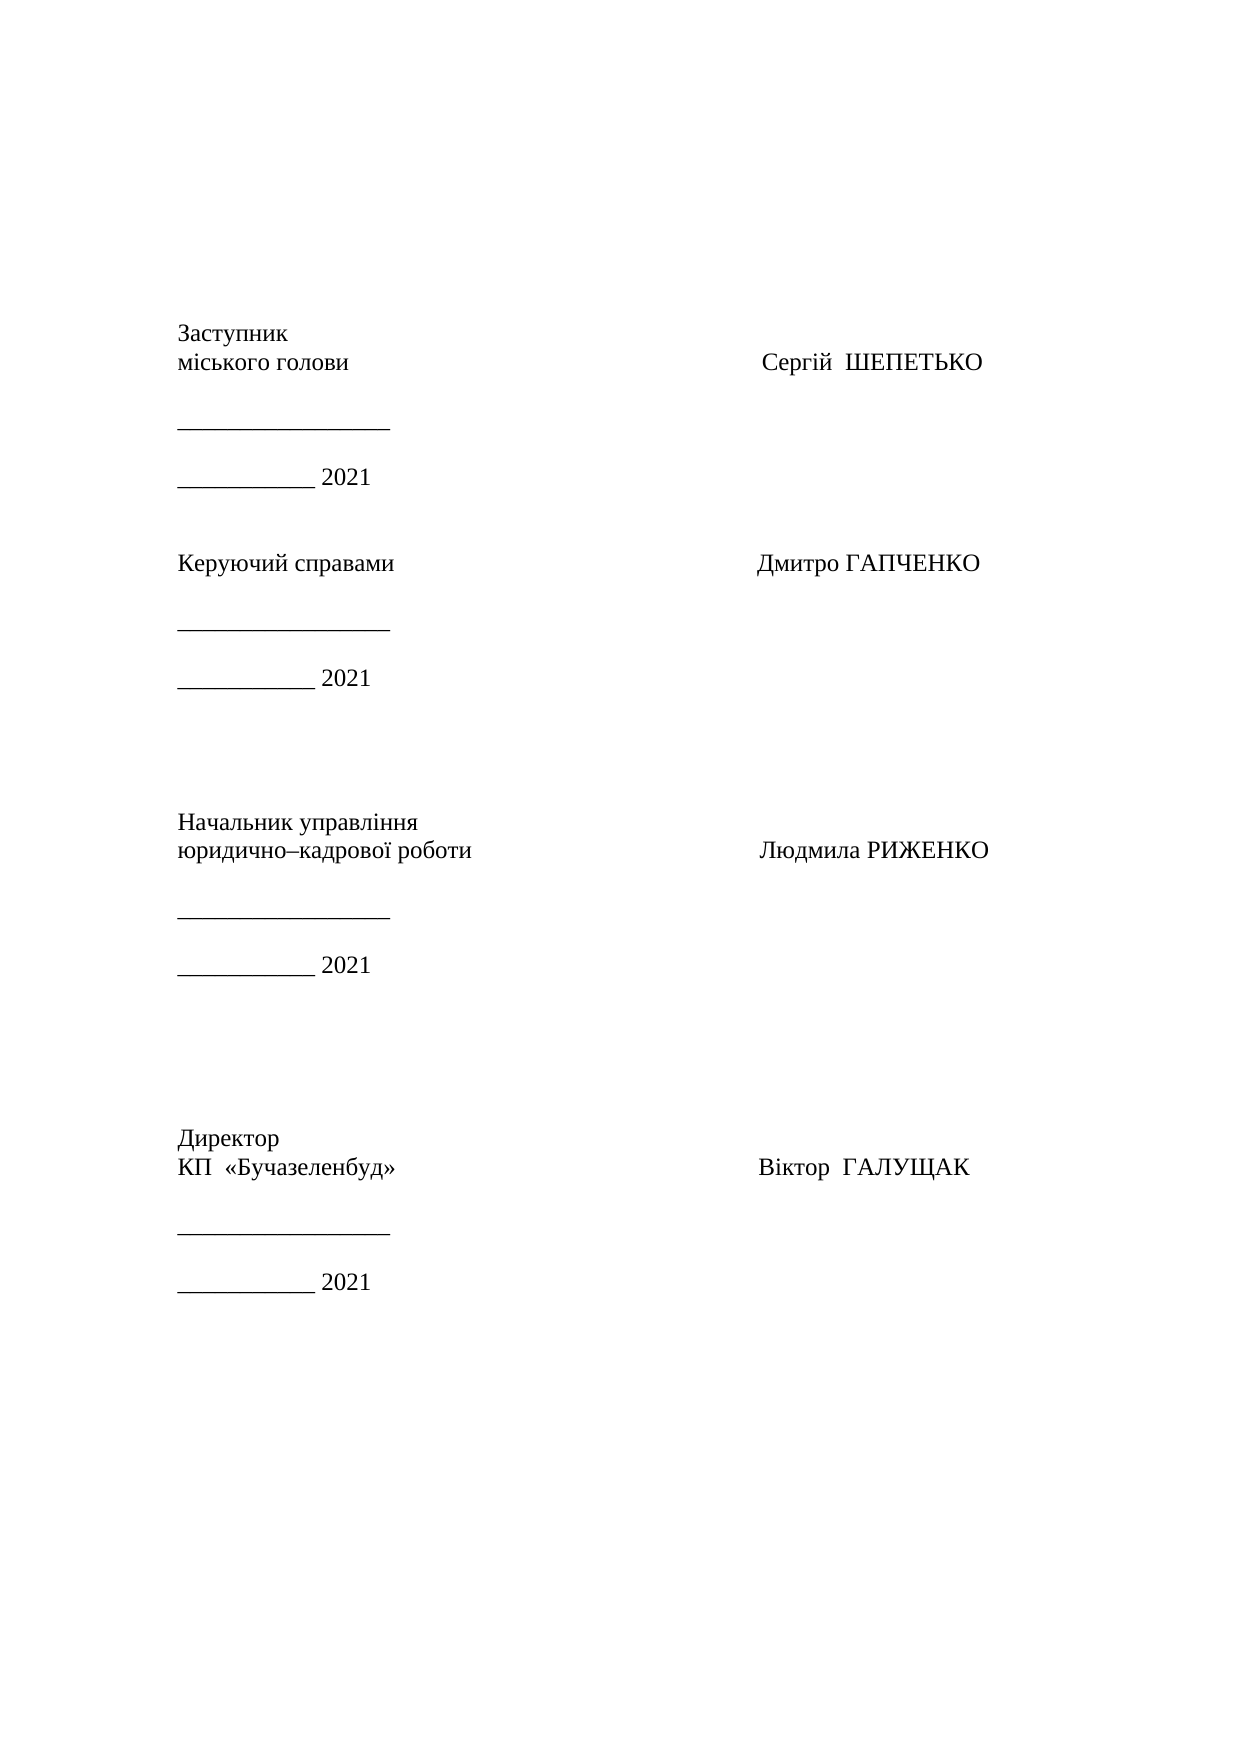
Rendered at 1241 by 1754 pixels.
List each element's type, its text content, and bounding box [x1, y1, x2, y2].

text Начальник управління [177, 807, 1122, 835]
text Заступник [177, 318, 1122, 347]
text Керуючий справами Дмитро ГАПЧЕНКО [177, 548, 1122, 577]
text _________________ [177, 1209, 1122, 1238]
text _________________ [177, 605, 1122, 634]
text міського голови Сергій ШЕПЕТЬКО [177, 347, 1122, 375]
text ___________ 2021 [177, 950, 1122, 979]
text ___________ 2021 [177, 1267, 1122, 1295]
text КП «Бучазеленбуд» Віктор ГАЛУЩАК [177, 1152, 1122, 1180]
text Директор [177, 1123, 1122, 1152]
text ___________ 2021 [177, 663, 1122, 692]
text _________________ [177, 893, 1122, 922]
text _________________ [177, 404, 1122, 433]
text ___________ 2021 [177, 462, 1122, 490]
text юридично–кадрової роботи Людмила РИЖЕНКО [177, 835, 1122, 864]
